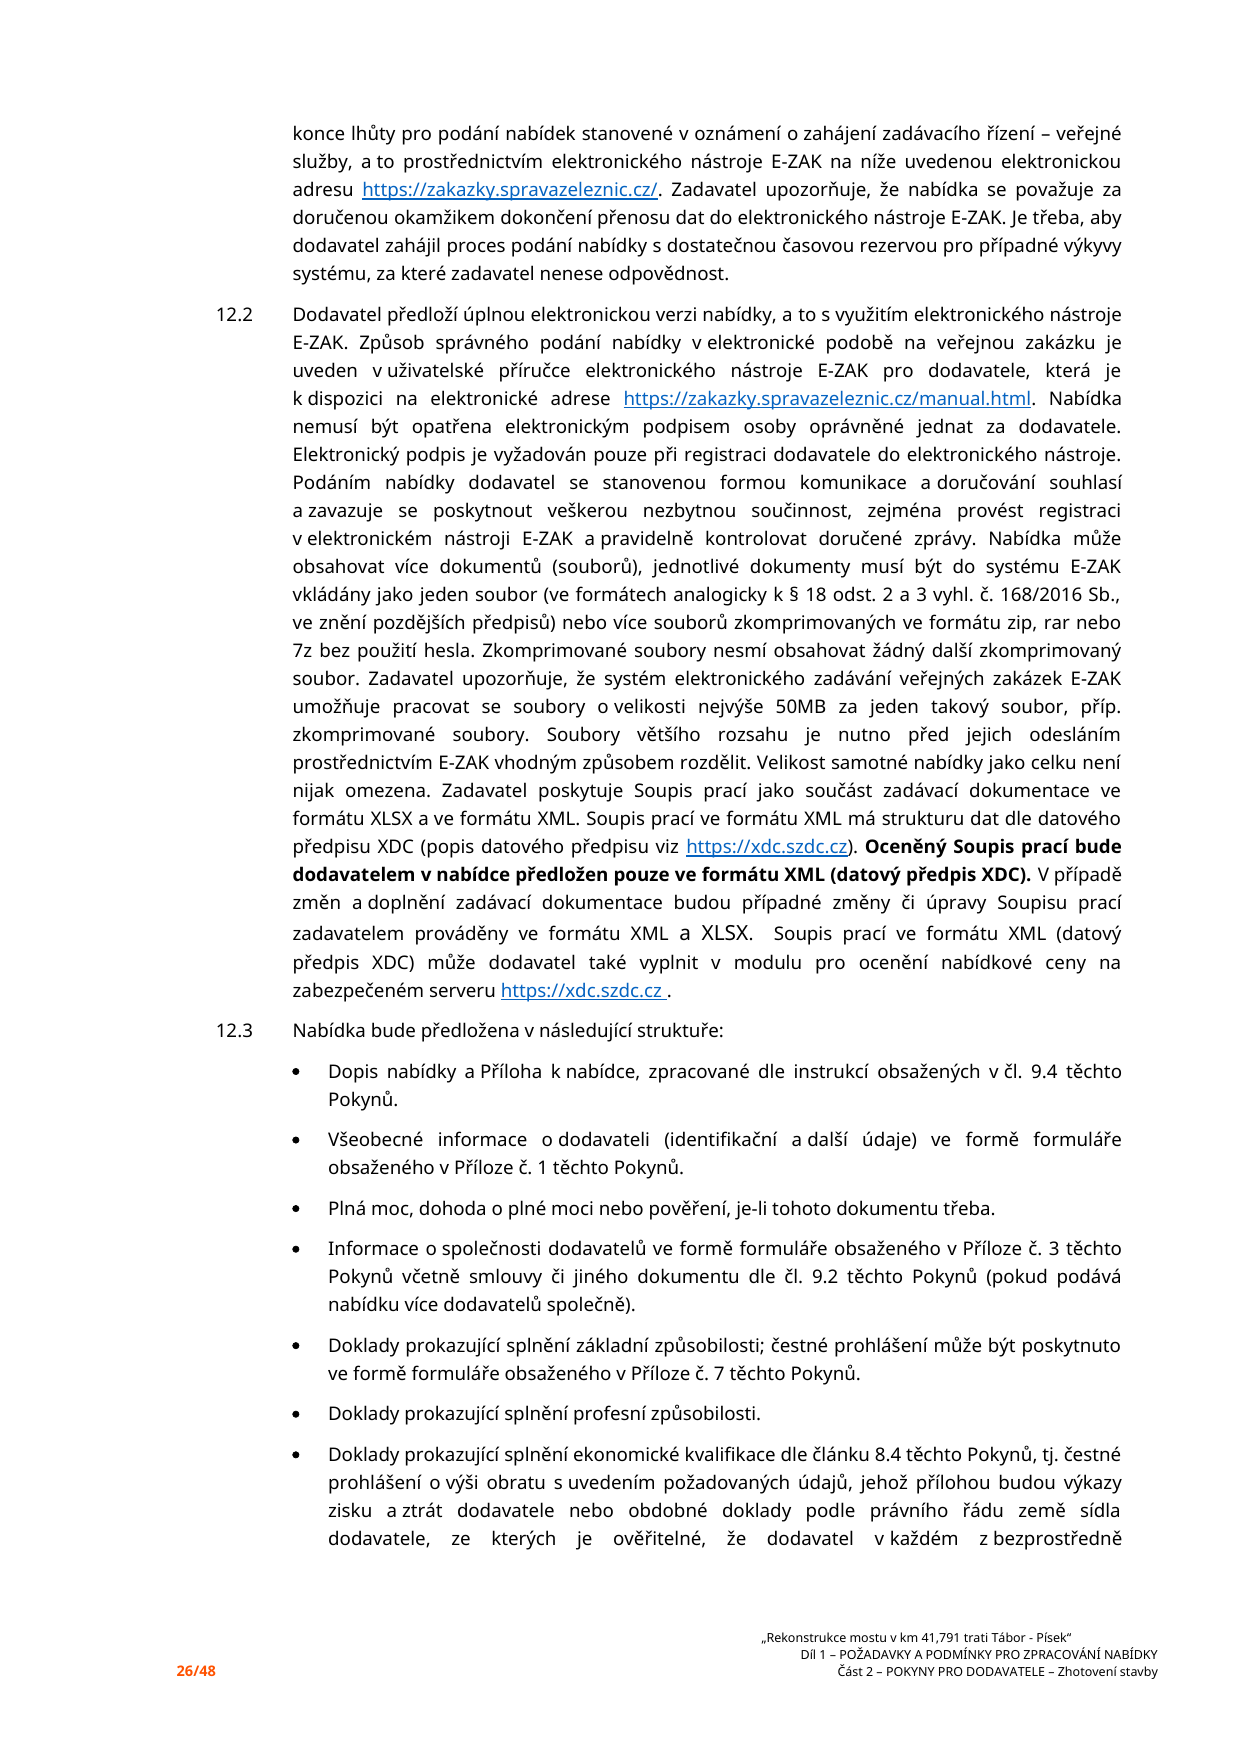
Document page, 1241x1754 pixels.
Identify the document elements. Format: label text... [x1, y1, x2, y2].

text Nabídka bude předložena v následující struktuře: [216, 1017, 1122, 1043]
text Informace o společnosti dodavatelů ve formě formuláře obsaženého v Příloze č. 3 těchto Pokynů včetně smlouvy či jiného dokumentu dle čl. 9.2 těchto Pokynů (pokud podává nabídku více dodavatelů společně). [292, 1236, 1122, 1317]
text Dodavatel předloží úplnou elektronickou verzi nabídky, a to s využitím elektronického nástroje E-ZAK. Způsob správného podání nabídky v elektronické podobě na veřejnou zakázku je uveden v uživatelské příručce elektronického nástroje E-ZAK pro dodavatele, která je k dispozici na elektronické adrese https://zakazky.spravazeleznic.cz/manual.html. Nabídka nemusí být opatřena elektronickým podpisem osoby oprávněné jednat za dodavatele. Elektronický podpis je vyžadován pouze při registraci dodavatele do elektronického nástroje. Podáním nabídky dodavatel se stanovenou formou komunikace a doručování souhlasí a zavazuje se poskytnout veškerou nezbytnou součinnost, zejména provést registraci v elektronickém nástroji E-ZAK a pravidelně kontrolovat doručené zprávy. Nabídka může obsahovat více dokumentů (souborů), jednotlivé dokumenty musí být do systému E-ZAK vkládány jako jeden soubor (ve formátech analogicky k § 18 odst. 2 a 3 vyhl. č. 168/2016 Sb., ve znění pozdějších předpisů) nebo více souborů zkomprimovaných ve formátu zip, rar nebo 7z bez použití hesla. Zkomprimované soubory nesmí obsahovat žádný další zkomprimovaný soubor. Zadavatel upozorňuje, že systém elektronického zadávání veřejných zakázek E-ZAK umožňuje pracovat se soubory o velikosti nejvýše 50MB za jeden takový soubor, příp. zkomprimované soubory. Soubory většího rozsahu je nutno před jejich odesláním prostřednictvím E-ZAK vhodným způsobem rozdělit. Velikost samotné nabídky jako celku není nijak omezena. Zadavatel poskytuje Soupis prací jako součást zadávací dokumentace ve formátu XLSX a ve formátu XML. Soupis prací ve formátu XML má strukturu dat dle datového předpisu XDC (popis datového předpisu viz https://xdc.szdc.cz). Oceněný Soupis prací bude dodavatelem v nabídce předložen pouze ve formátu XML (datový předpis XDC). V případě změn a doplnění zadávací dokumentace budou případné změny či úpravy Soupisu prací zadavatelem prováděny ve formátu XML a XLSX. Soupis prací ve formátu XML (datový předpis XDC) může dodavatel také vyplnit v modulu pro ocenění nabídkové ceny na zabezpečeném serveru https://xdc.szdc.cz . [216, 301, 1122, 1002]
text Dopis nabídky a Příloha k nabídce, zpracované dle instrukcí obsažených v čl. 9.4 těchto Pokynů. [292, 1058, 1122, 1112]
text Všeobecné informace o dodavateli (identifikační a další údaje) ve formě formuláře obsaženého v Příloze č. 1 těchto Pokynů. [292, 1127, 1122, 1180]
text Doklady prokazující splnění profesní způsobilosti. [292, 1401, 1122, 1426]
text Plná moc, dohoda o plné moci nebo pověření, je-li tohoto dokumentu třeba. [292, 1195, 1122, 1221]
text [292, 1441, 1122, 1551]
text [216, 121, 1122, 286]
text Doklady prokazující splnění základní způsobilosti; čestné prohlášení může být poskytnuto ve formě formuláře obsaženého v Příloze č. 7 těchto Pokynů. [292, 1332, 1122, 1386]
